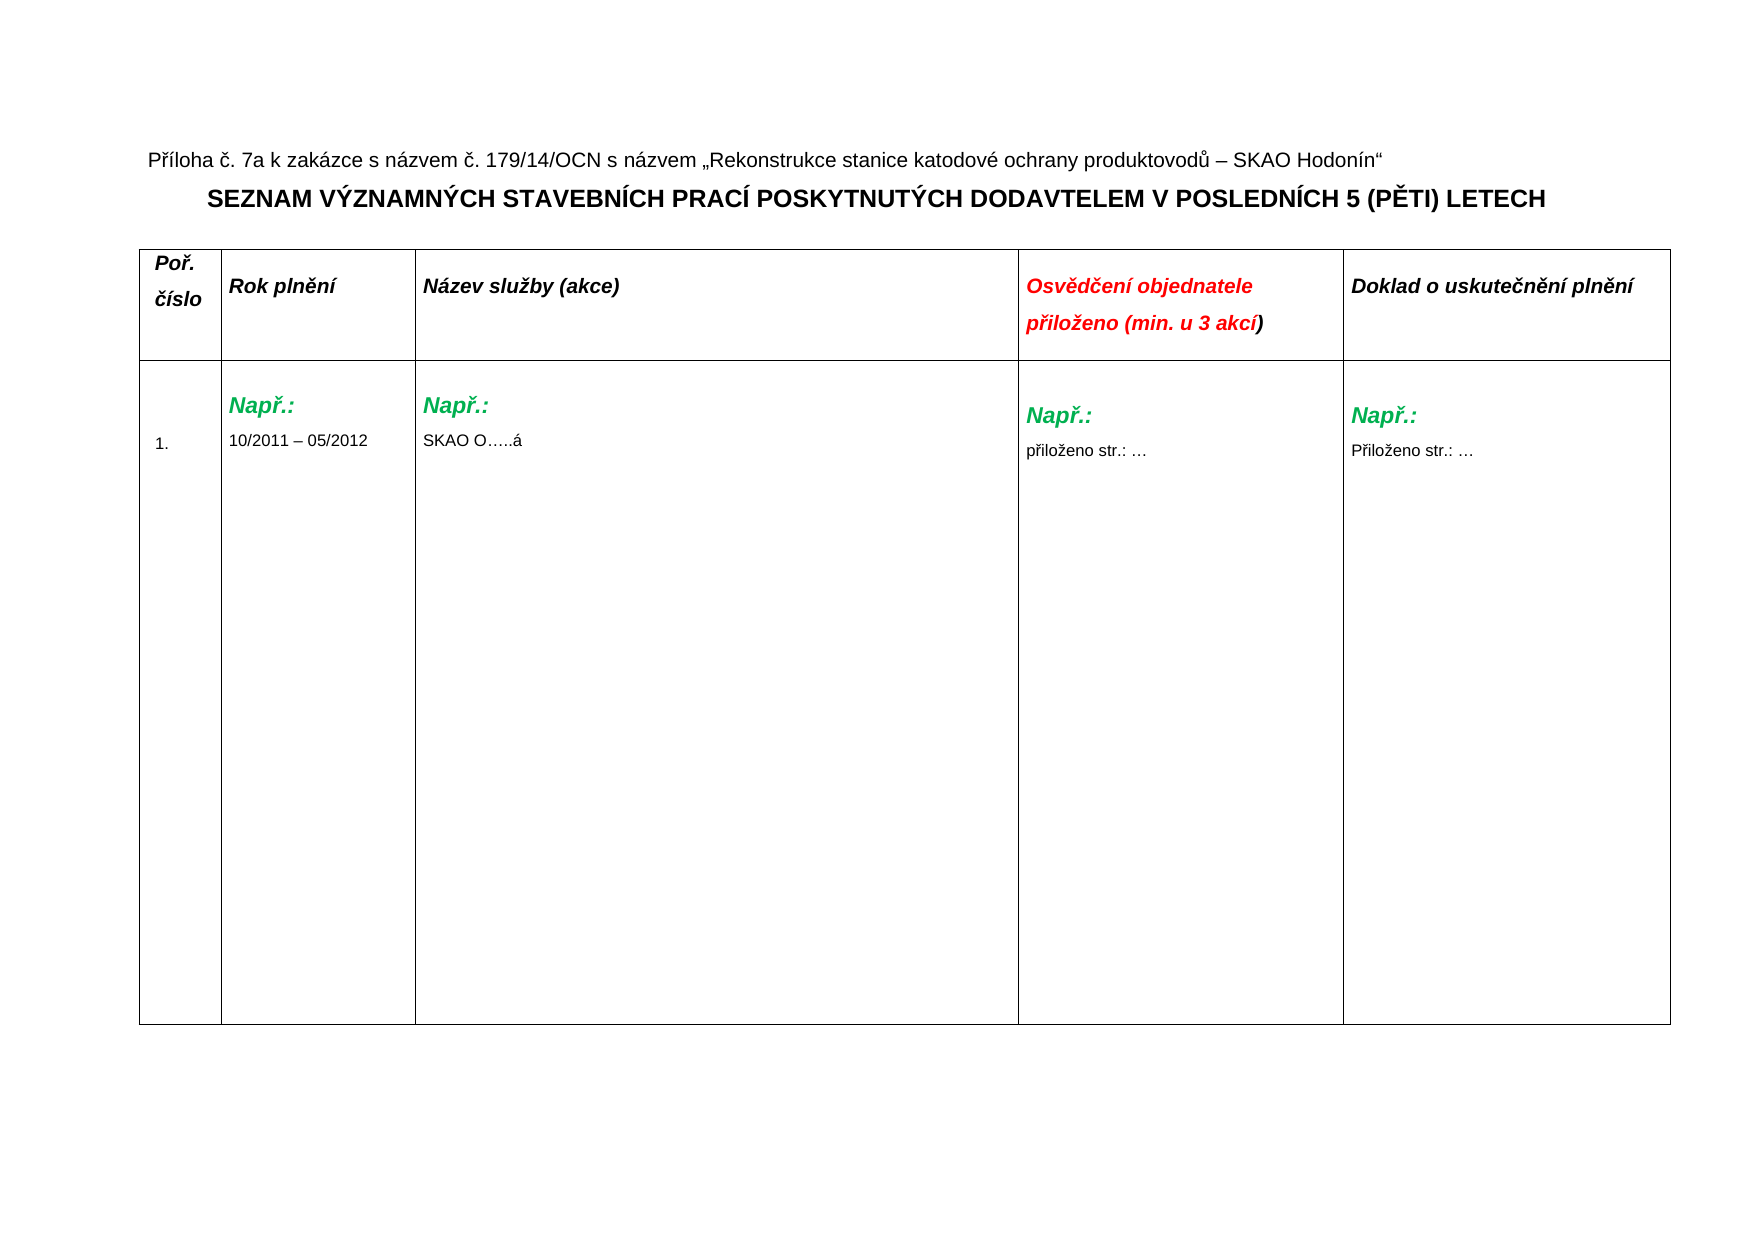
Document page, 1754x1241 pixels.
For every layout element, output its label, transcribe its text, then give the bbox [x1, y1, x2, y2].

table_cell Např.: 10/2011 – 05/2012 [222, 361, 415, 1024]
table_header Název služby (akce) [416, 250, 1018, 360]
table_cell 1. [140, 361, 221, 1024]
table_header Rok plnění [222, 250, 415, 360]
table_header Doklad o uskutečnění plnění [1344, 250, 1670, 360]
table_cell Např.: SKAO O…..á [416, 361, 1018, 1024]
table_cell Např.: Přiloženo str.: … [1344, 361, 1670, 1024]
subtitle seznam významných stavebních prací poskytnutých dodavtelem v posledních 5 (pěti) letech [148, 184, 1606, 213]
text Příloha č. 7a k zakázce s názvem č. 179/14/OCN s názvem „Rekonstrukce stanice katodové ochrany produktovodů – SKAO Hodonín“ [148, 148, 1606, 172]
table_cell Např.: přiloženo str.: … [1019, 361, 1343, 1024]
table_header Osvědčení objednatele přiloženo (min. u 3 akcí) [1019, 250, 1343, 360]
table_header Poř. číslo [140, 250, 221, 360]
